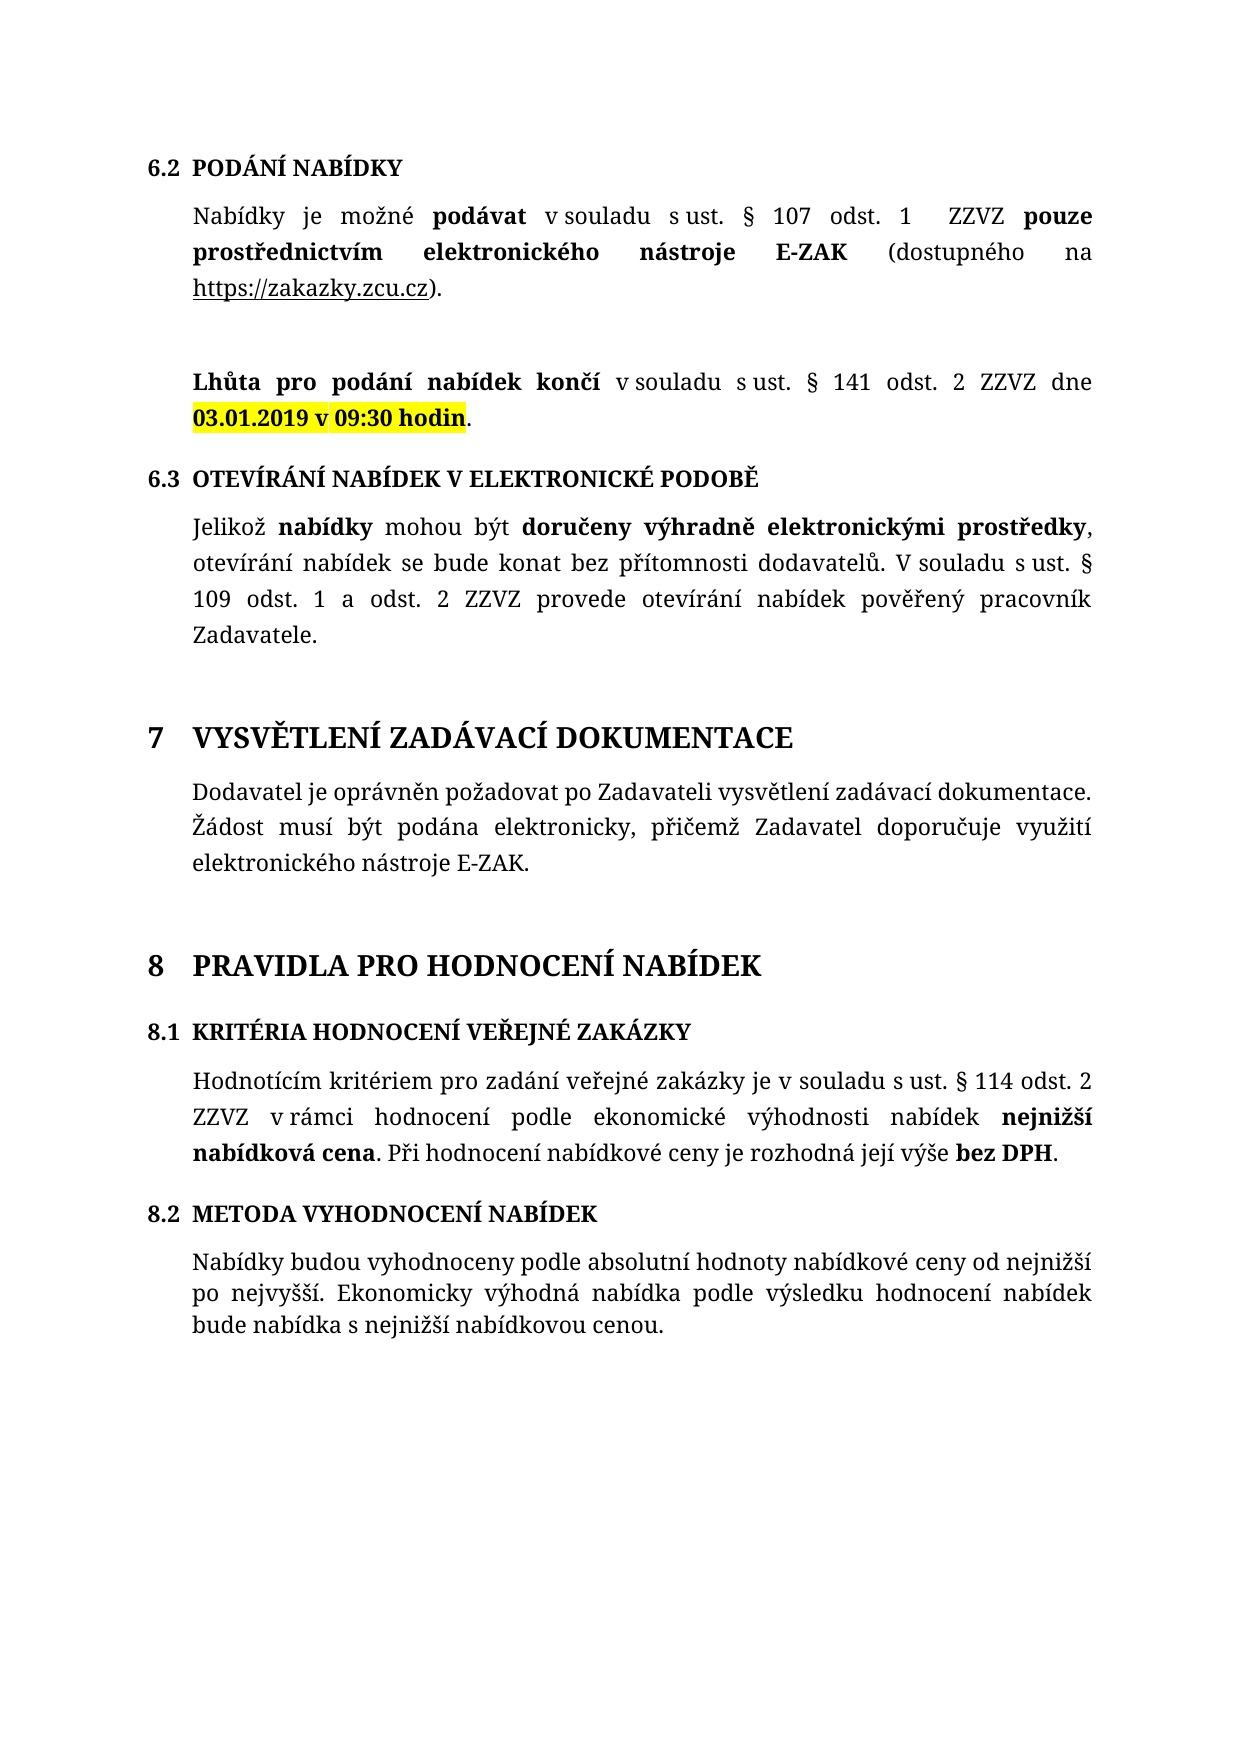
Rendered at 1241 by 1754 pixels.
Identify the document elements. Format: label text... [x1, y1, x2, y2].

subtitle VYSVĚTLENÍ ZADÁVACÍ DOKUMENTACE [148, 717, 1093, 757]
subtitle METODA VYHODNOCENÍ NABÍDEK [147, 1198, 1093, 1229]
text Nabídky je možné podávat v souladu s ust. § 107 odst. 1 ZZVZ pouze prostřednictvím elektronického nástroje E-ZAK (dostupného na https://zakazky.zcu.cz). [193, 200, 1093, 303]
subtitle PRAVIDLA PRO HODNOCENÍ NABÍDEK [148, 946, 1093, 985]
text Hodnotícím kritériem pro zadání veřejné zakázky je v souladu s ust. § 114 odst. 2 ZZVZ v rámci hodnocení podle ekonomické výhodnosti nabídek nejnižší nabídková cena. Při hodnocení nabídkové ceny je rozhodná její výše bez DPH. [193, 1065, 1093, 1168]
subtitle PODÁNÍ NABÍDKY [147, 152, 1093, 183]
text Jelikož nabídky mohou být doručeny výhradně elektronickými prostředky, otevírání nabídek se bude konat bez přítomnosti dodavatelů. V souladu s ust. § 109 odst. 1 a odst. 2 ZZVZ provede otevírání nabídek pověřený pracovník Zadavatele. [193, 511, 1093, 650]
text Lhůta pro podání nabídek končí v souladu s ust. § 141 odst. 2 ZZVZ dne 03.01.2019 v 09:30 hodin. [193, 366, 1093, 433]
text Nabídky budou vyhodnoceny podle absolutní hodnoty nabídkové ceny od nejnižší po nejvyšší. Ekonomicky výhodná nabídka podle výsledku hodnocení nabídek bude nabídka s nejnižší nabídkovou cenou. [192, 1246, 1093, 1340]
text Dodavatel je oprávněn požadovat po Zadavateli vysvětlení zadávací dokumentace. Žádost musí být podána elektronicky, přičemž Zadavatel doporučuje využití elektronického nástroje E-ZAK. [192, 775, 1093, 878]
subtitle OTEVÍRÁNÍ NABÍDEK V ELEKTRONICKÉ PODOBĚ [148, 463, 1093, 494]
subtitle KRITÉRIA HODNOCENÍ VEŘEJNÉ ZAKÁZKY [147, 1016, 1093, 1048]
